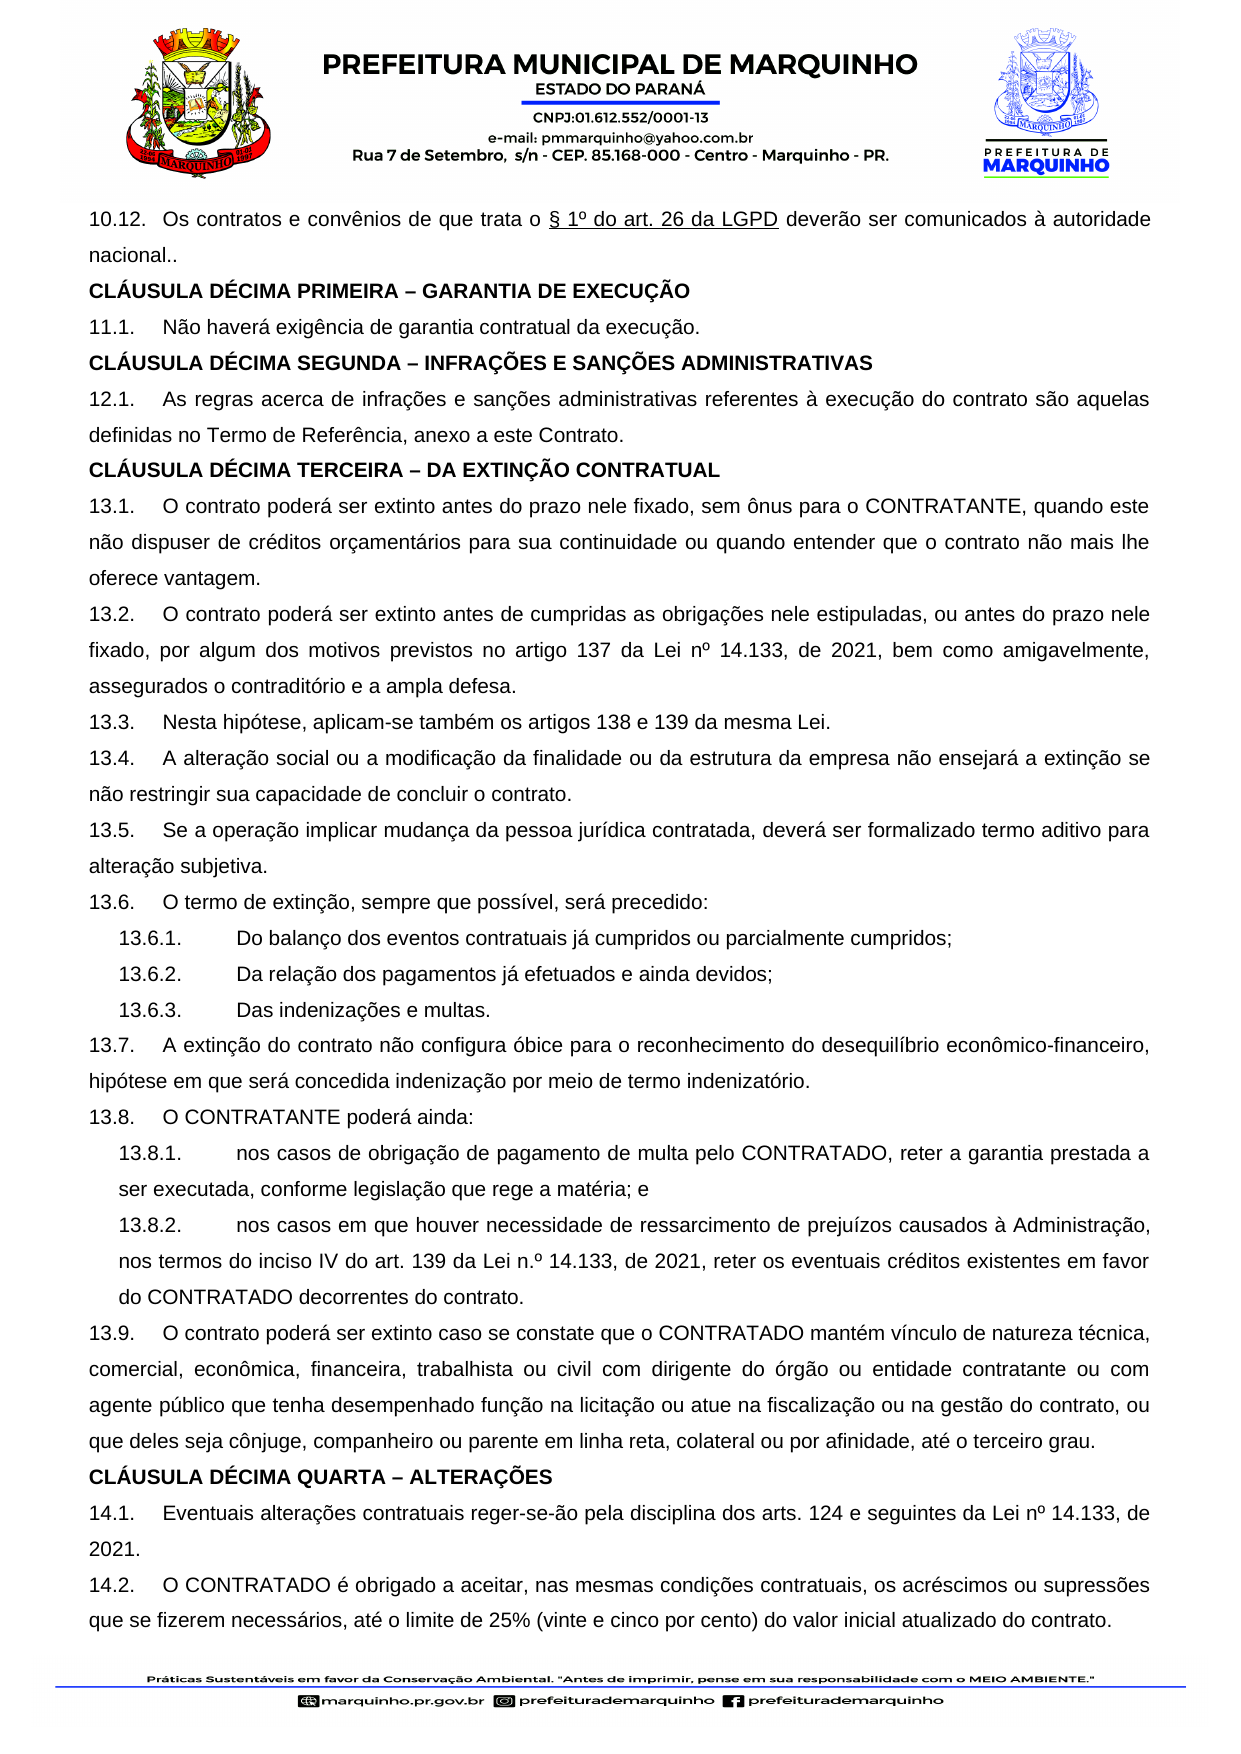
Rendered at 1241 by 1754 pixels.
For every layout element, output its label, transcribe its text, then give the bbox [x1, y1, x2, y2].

picture [31, 1655, 1210, 1727]
list O CONTRATADO é obrigado a aceitar, nas mesmas condições contratuais, os acréscimos ou supressões que se fizerem necessários, até o limite de 25% (vinte e cinco por cento) do valor inicial atualizado do contrato. [89, 1572, 1152, 1632]
list A alteração social ou a modificação da finalidade ou da estrutura da empresa não ensejará a extinção se não restringir sua capacidade de concluir o contrato. [89, 746, 1152, 806]
list O contrato poderá ser extinto caso se constate que o CONTRATADO mantém vínculo de natureza técnica, comercial, econômica, financeira, trabalhista ou civil com dirigente do órgão ou entidade contratante ou com agente público que tenha desempenhado função na licitação ou atue na fiscalização ou na gestão do contrato, ou que deles seja cônjuge, companheiro ou parente em linha reta, colateral ou por afinidade, até o terceiro grau. [89, 1321, 1152, 1453]
list nos casos de obrigação de pagamento de multa pelo CONTRATADO, reter a garantia prestada a ser executada, conforme legislação que rege a matéria; e [118, 1141, 1152, 1201]
list nos casos em que houver necessidade de ressarcimento de prejuízos causados à Administração, nos termos do inciso IV do art. 139 da Lei n.º 14.133, de 2021, reter os eventuais créditos existentes em favor do CONTRATADO decorrentes do contrato. [118, 1213, 1152, 1309]
list A extinção do contrato não configura óbice para o reconhecimento do desequilíbrio econômico-financeiro, hipótese em que será concedida indenização por meio de termo indenizatório. [89, 1033, 1152, 1093]
list O contrato poderá ser extinto antes do prazo nele fixado, sem ônus para o CONTRATANTE, quando este não dispuser de créditos orçamentários para sua continuidade ou quando entender que o contrato não mais lhe oferece vantagem. [89, 494, 1152, 590]
list O termo de extinção, sempre que possível, será precedido: [89, 889, 1152, 913]
list Os contratos e convênios de que trata o § 1º do art. 26 da LGPD deverão ser comunicados à autoridade nacional.. [89, 207, 1152, 267]
list Não haverá exigência de garantia contratual da execução. [89, 314, 1152, 338]
list Do balanço dos eventos contratuais já cumpridos ou parcialmente cumpridos; [118, 926, 1152, 949]
picture [60, 0, 1181, 203]
list As regras acerca de infrações e sanções administrativas referentes à execução do contrato são aquelas definidas no Termo de Referência, anexo a este Contrato. [89, 386, 1152, 446]
list Eventuais alterações contratuais reger-se-ão pela disciplina dos arts. 124 e seguintes da Lei nº 14.133, de 2021. [89, 1501, 1152, 1560]
list O CONTRATANTE poderá ainda: [89, 1105, 1152, 1129]
list Da relação dos pagamentos já efetuados e ainda devidos; [118, 961, 1152, 985]
text CLÁUSULA DÉCIMA QUARTA – ALTERAÇÕES [89, 1464, 1152, 1488]
text CLÁUSULA DÉCIMA SEGUNDA – INFRAÇÕES E SANÇÕES ADMINISTRATIVAS [89, 351, 1152, 374]
list CLÁUSULA DÉCIMA PRIMEIRA – GARANTIA DE EXECUÇÃO [89, 279, 1152, 303]
list Se a operação implicar mudança da pessoa jurídica contratada, deverá ser formalizado termo aditivo para alteração subjetiva. [89, 818, 1152, 878]
list Das indenizações e multas. [118, 997, 1152, 1021]
text CLÁUSULA DÉCIMA TERCEIRA – DA EXTINÇÃO CONTRATUAL [89, 458, 1152, 482]
list O contrato poderá ser extinto antes de cumpridas as obrigações nele estipuladas, ou antes do prazo nele fixado, por algum dos motivos previstos no artigo 137 da Lei nº 14.133, de 2021, bem como amigavelmente, assegurados o contraditório e a ampla defesa. [89, 602, 1152, 698]
list Nesta hipótese, aplicam-se também os artigos 138 e 139 da mesma Lei. [89, 710, 1152, 734]
